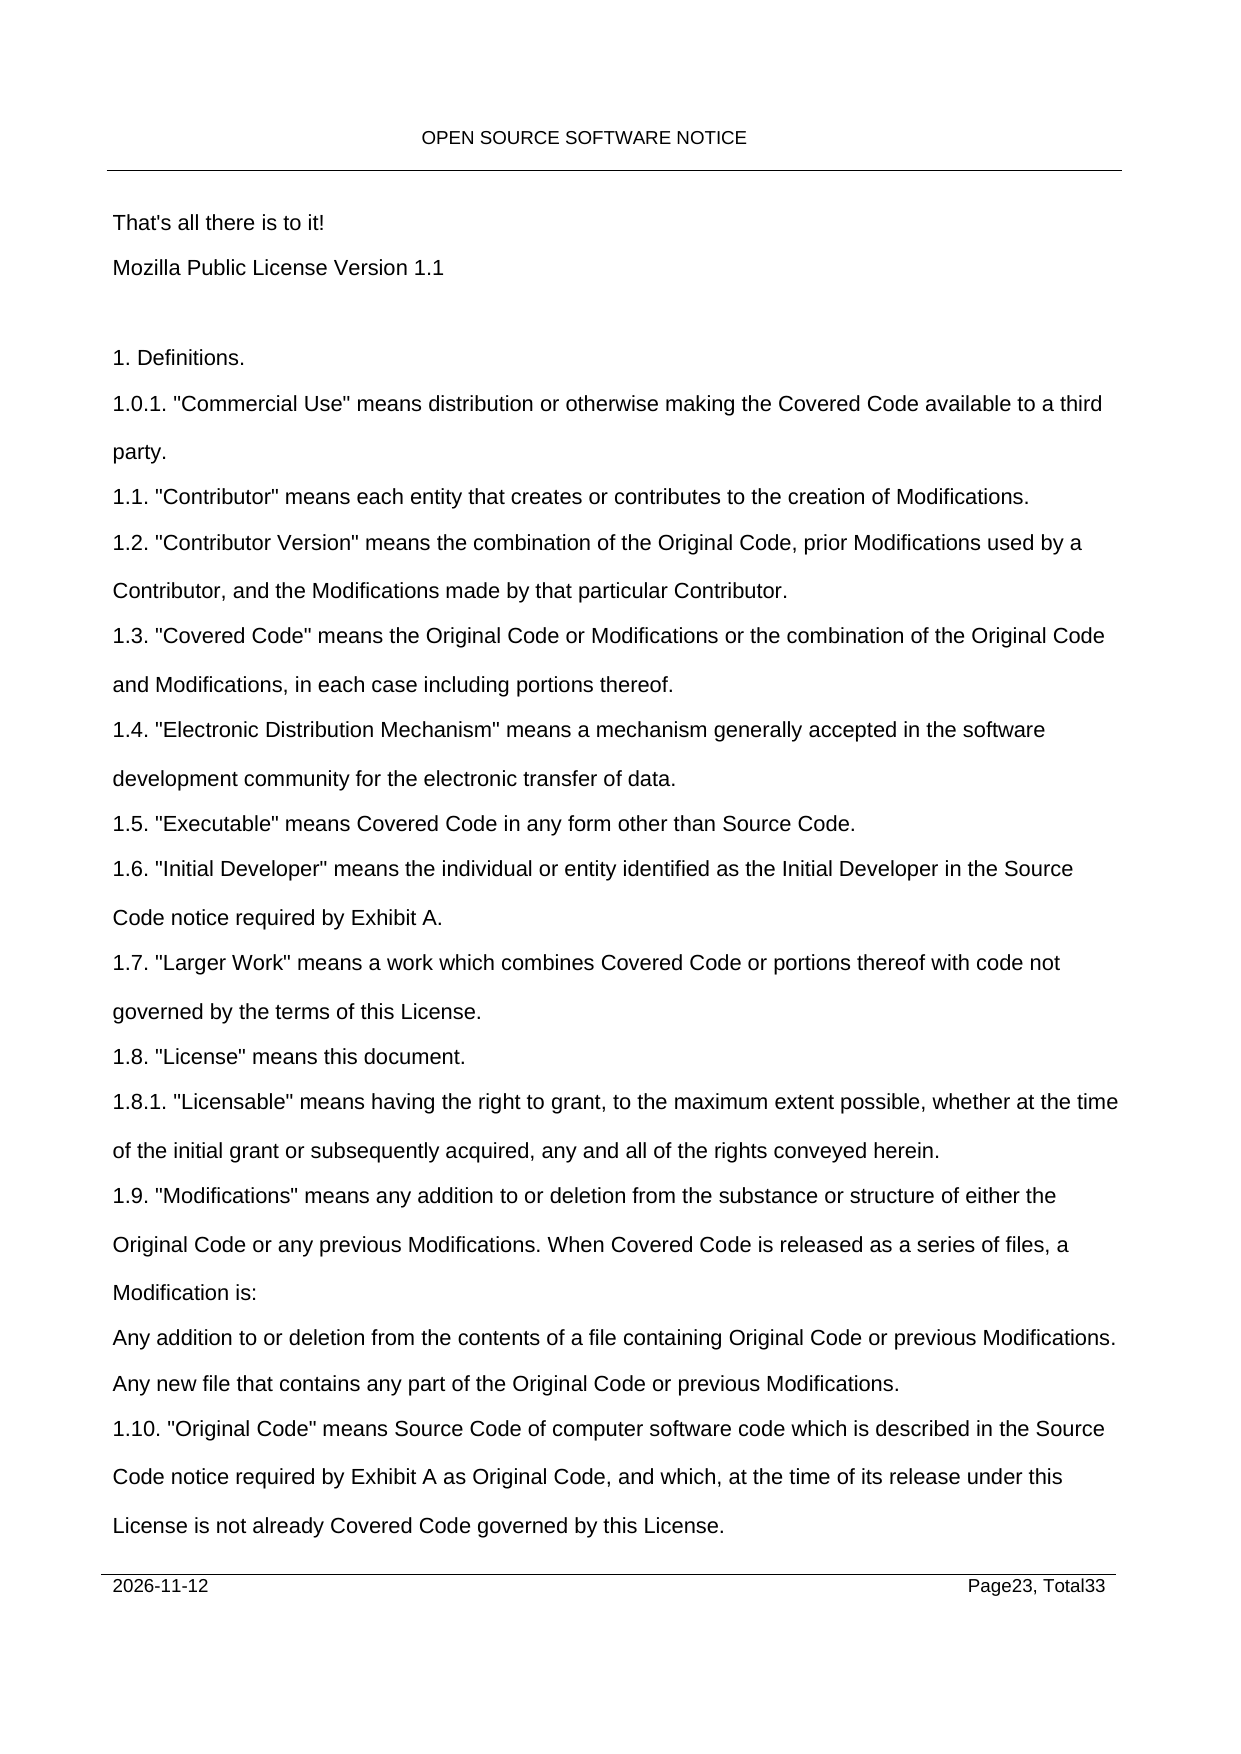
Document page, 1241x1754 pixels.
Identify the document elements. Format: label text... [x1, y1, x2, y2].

text 1.10. "Original Code" means Source Code of computer software code which is described in the Source Code notice required by Exhibit A as Original Code, and which, at the time of its release under this License is not already Covered Code governed by this License. [112, 1412, 1128, 1542]
text 1.8. "License" means this document. [112, 1040, 1128, 1073]
text Any new file that contains any part of the Original Code or previous Modifications. [112, 1367, 1128, 1399]
text 1. Definitions. [112, 342, 1128, 374]
text 1.0.1. "Commercial Use" means distribution or otherwise making the Covered Code available to a third party. [112, 387, 1128, 468]
text 1.2. "Contributor Version" means the combination of the Original Code, prior Modifications used by a Contributor, and the Modifications made by that particular Contributor. [112, 526, 1128, 607]
text That's all there is to it! [112, 206, 1128, 239]
text 1.7. "Larger Work" means a work which combines Covered Code or portions thereof with code not governed by the terms of this License. [112, 946, 1128, 1027]
text 1.9. "Modifications" means any addition to or deletion from the substance or structure of either the Original Code or any previous Modifications. When Covered Code is released as a series of files, a Modification is: [112, 1179, 1128, 1309]
text 1.8.1. "Licensable" means having the right to grant, to the maximum extent possible, whether at the time of the initial grant or subsequently acquired, any and all of the rights conveyed herein. [112, 1085, 1128, 1166]
text 1.5. "Executable" means Covered Code in any form other than Source Code. [112, 807, 1128, 840]
text 1.4. "Electronic Distribution Mechanism" means a mechanism generally accepted in the software development community for the electronic transfer of data. [112, 713, 1128, 795]
text 1.3. "Covered Code" means the Original Code or Modifications or the combination of the Original Code and Modifications, in each case including portions thereof. [112, 619, 1128, 701]
text 1.1. "Contributor" means each entity that creates or contributes to the creation of Modifications. [112, 481, 1128, 513]
text 1.6. "Initial Developer" means the individual or entity identified as the Initial Developer in the Source Code notice required by Exhibit A. [112, 852, 1128, 934]
text Mozilla Public License Version 1.1 [112, 251, 1128, 284]
text Any addition to or deletion from the contents of a file containing Original Code or previous Modifications. [112, 1322, 1128, 1354]
